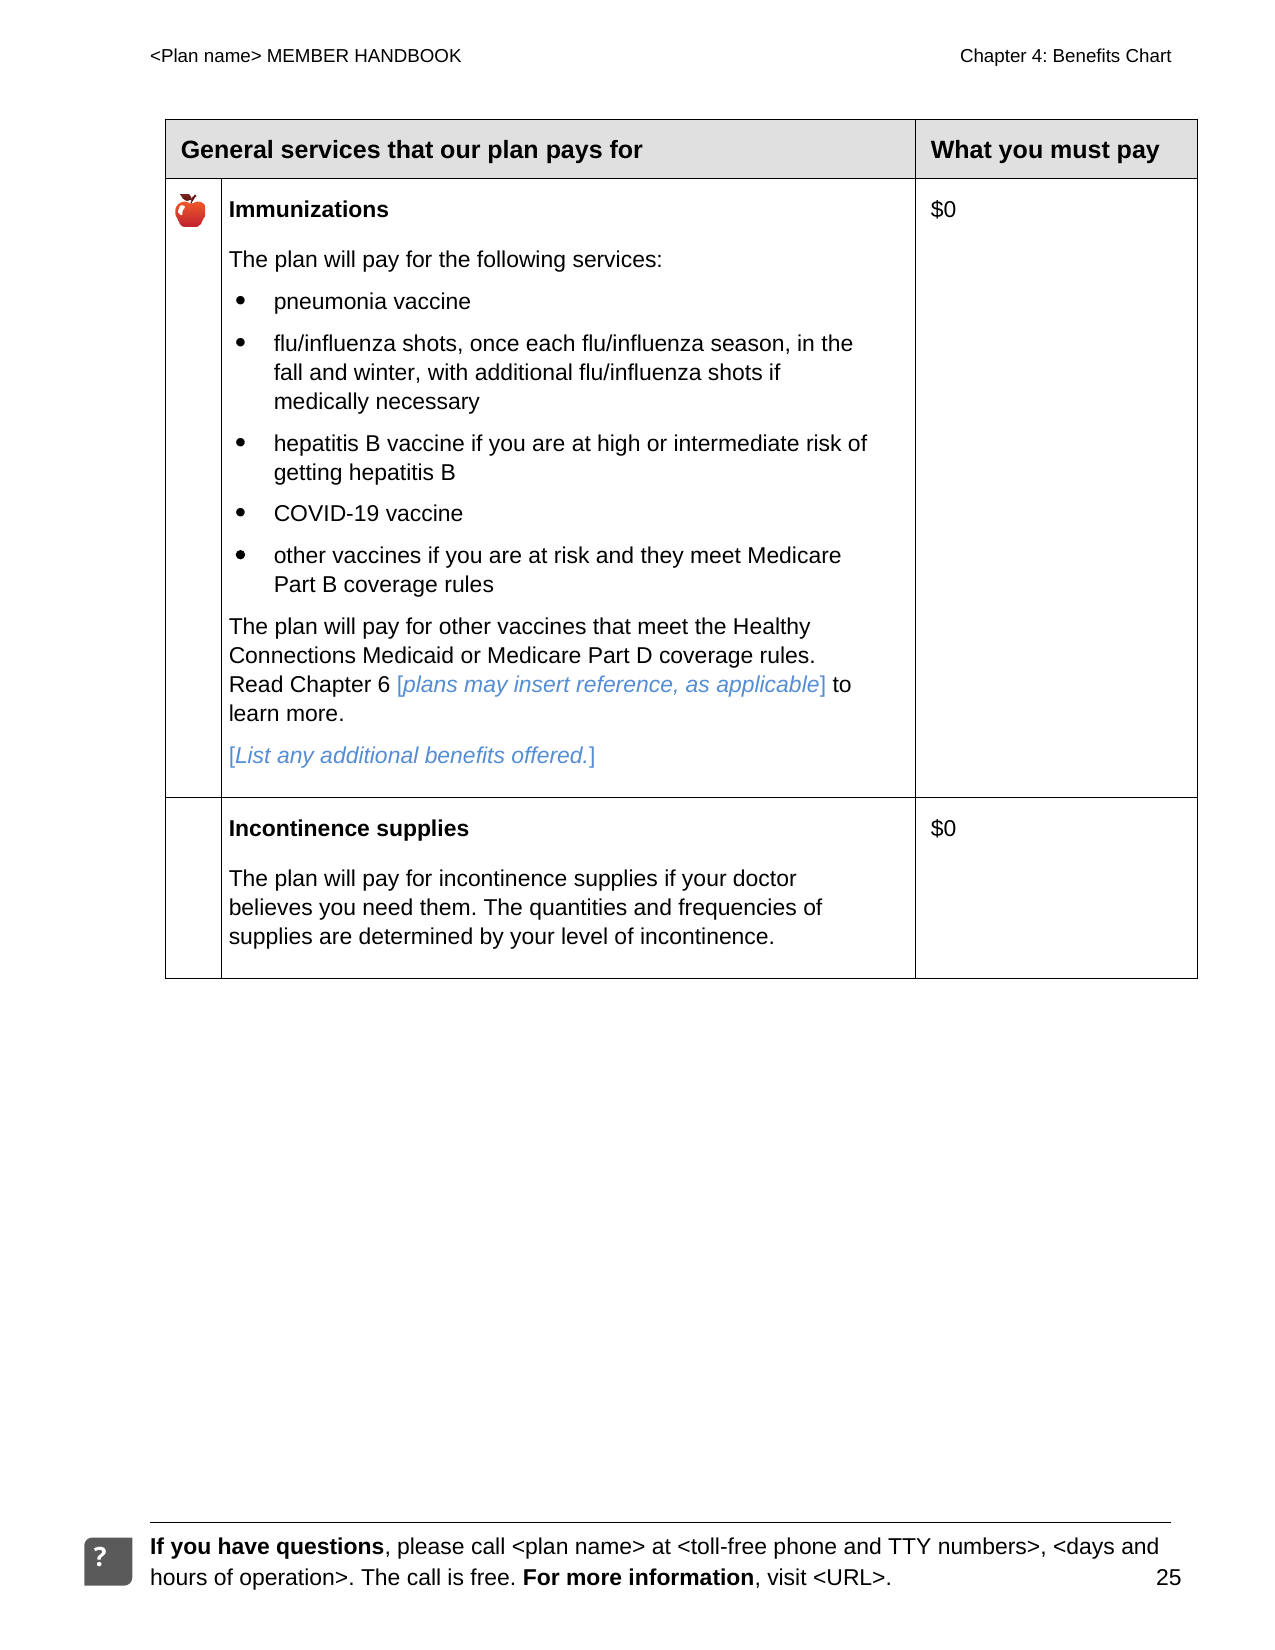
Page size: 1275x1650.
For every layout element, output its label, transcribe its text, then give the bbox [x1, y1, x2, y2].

table_cell Incontinence supplies The plan will pay for incontinence supplies if your doctor believes you need them. The quantities and frequencies of supplies are determined by your level of incontinence. [222, 798, 915, 978]
table_cell $0 [916, 179, 1197, 797]
table_cell Immunizations The plan will pay for the following services: pneumonia vaccine flu/influenza shots, once each flu/influenza season, in the fall and winter, with additional flu/influenza shots if medically necessary hepatitis B vaccine if you are at high or intermediate risk of getting hepatitis B COVID-19 vaccine other vaccines if you are at risk and they meet Medicare Part B coverage rules The plan will pay for other vaccines that meet the Healthy Connections Medicaid or Medicare Part D coverage rules. Read Chapter 6 [plans may insert reference, as applicable] to learn more. [List any additional benefits offered.] [222, 179, 915, 797]
table_cell [166, 798, 221, 978]
table_header General services that our plan pays for [166, 120, 915, 178]
table_header What you must pay [916, 120, 1197, 178]
table_cell $0 [916, 798, 1197, 978]
table_cell [166, 179, 221, 797]
picture [175, 194, 206, 227]
